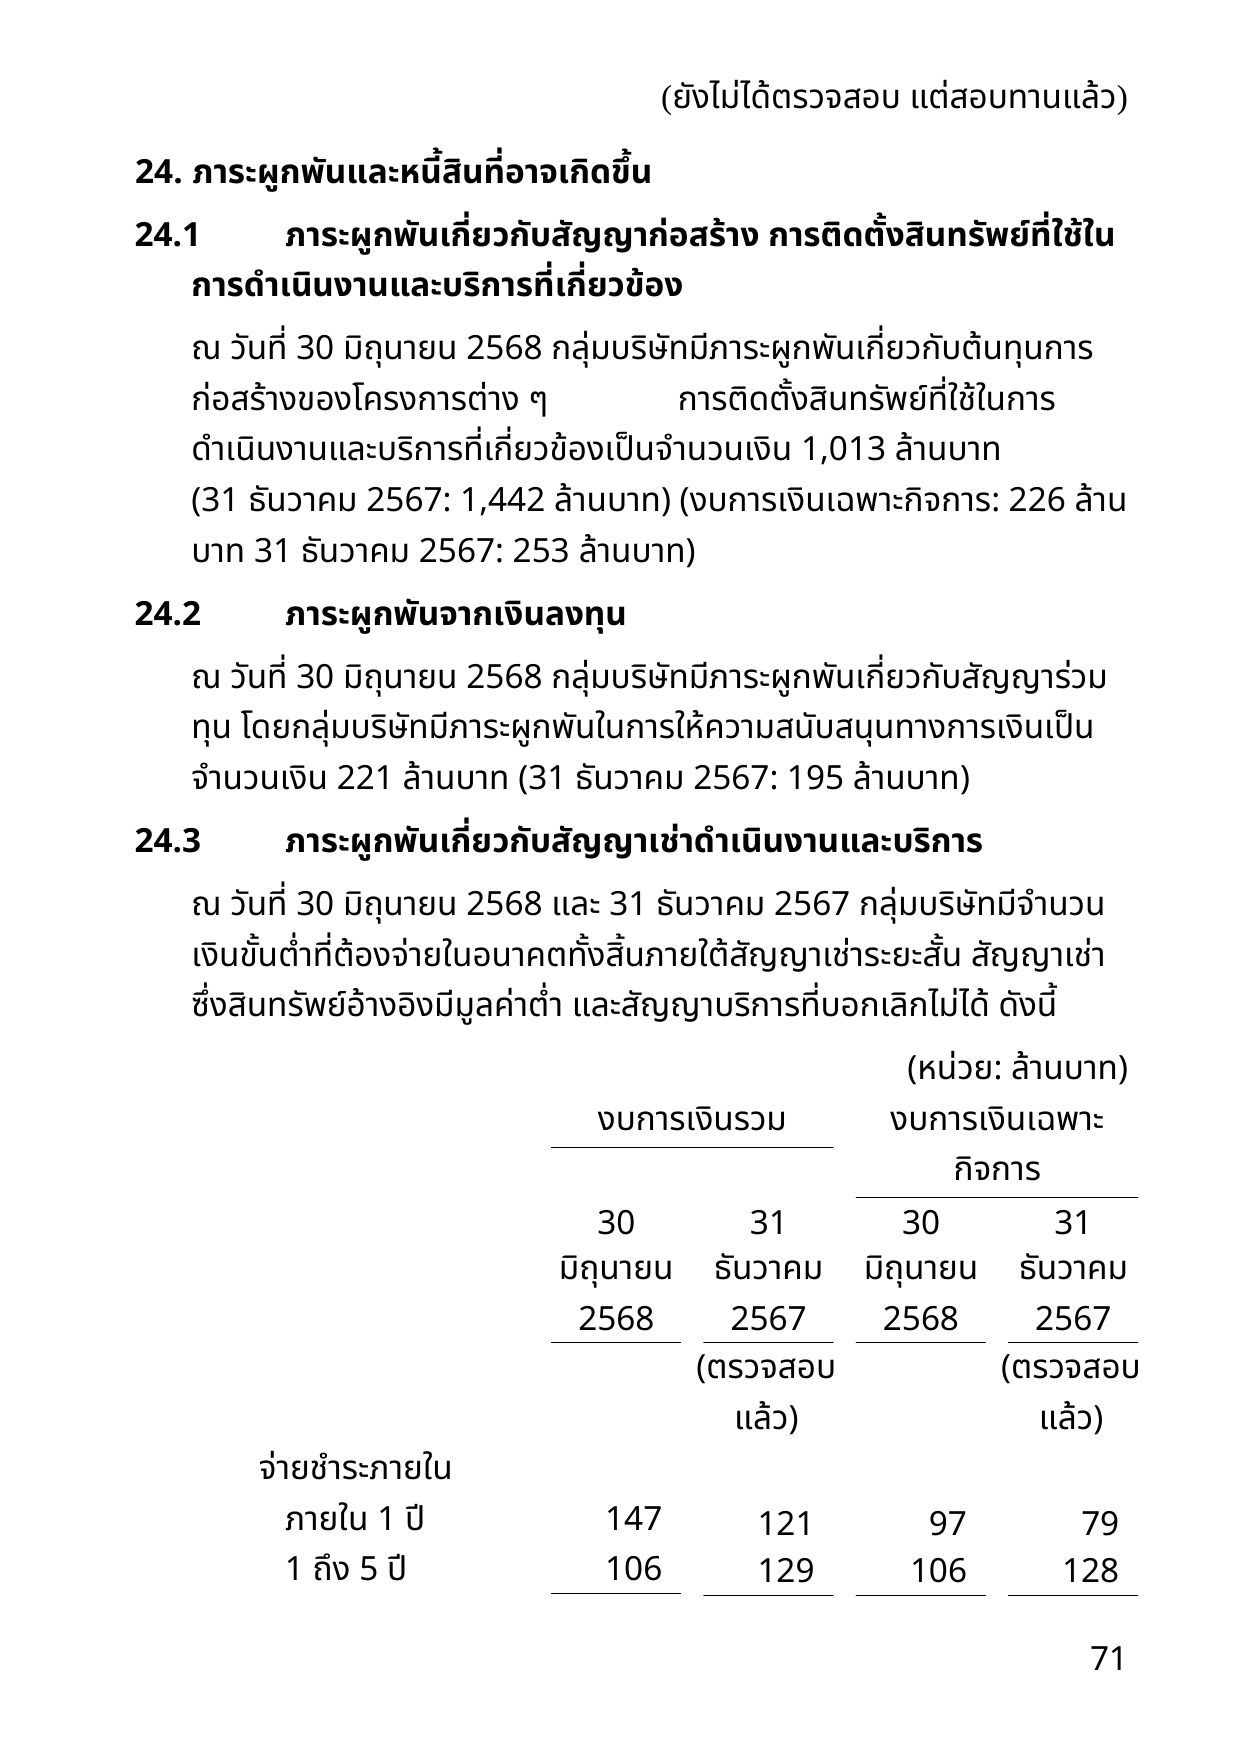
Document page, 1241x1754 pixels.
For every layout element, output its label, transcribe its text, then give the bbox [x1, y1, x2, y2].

text 24.3 ภาระผูกพันเกี่ยวกับสัญญาเช่าดำเนินงานและบริการ [134, 817, 1128, 867]
text ณ วันที่ 30 มิถุนายน 2568 กลุ่มบริษัทมีภาระผูกพันเกี่ยวกับสัญญาร่วมทุน โดยกลุ่มบริษัทมีภาระผูกพันในการให้ความสนับสนุนทางการเงินเป็นจำนวนเงิน 221 ล้านบาท (31 ธันวาคม 2567: 195 ล้านบาท) [134, 653, 1128, 804]
text ณ วันที่ 30 มิถุนายน 2568 กลุ่มบริษัทมีภาระผูกพันเกี่ยวกับต้นทุนการก่อสร้างของโครงการต่าง ๆ การติดตั้งสินทรัพย์ที่ใช้ในการดำเนินงานและบริการที่เกี่ยวข้องเป็นจำนวนเงิน 1,013 ล้านบาท (31 ธันวาคม 2567: 1,442 ล้านบาท) (งบการเงินเฉพาะกิจการ: 226 ล้านบาท 31 ธันวาคม 2567: 253 ล้านบาท) [134, 324, 1128, 577]
text ณ วันที่ 30 มิถุนายน 2568 และ 31 ธันวาคม 2567 กลุ่มบริษัทมีจำนวนเงินขั้นต่ำที่ต้องจ่ายในอนาคตทั้งสิ้นภายใต้สัญญาเช่าระยะสั้น สัญญาเช่าซึ่งสินทรัพย์อ้างอิงมีมูลค่าต่ำ และสัญญาบริการที่บอกเลิกไม่ได้ ดังนี้ [134, 880, 1128, 1031]
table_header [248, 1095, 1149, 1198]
text 24. ภาระผูกพันและหนี้สินที่อาจเกิดขึ้น [135, 147, 1128, 198]
text 24.1 ภาระผูกพันเกี่ยวกับสัญญาก่อสร้าง การติดตั้งสินทรัพย์ที่ใช้ในการดำเนินงานและบริการที่เกี่ยวข้อง [134, 211, 1128, 312]
text 24.2 ภาระผูกพันจากเงินลงทุน [134, 589, 1128, 640]
text (หน่วย: ล้านบาท) [135, 1044, 1128, 1094]
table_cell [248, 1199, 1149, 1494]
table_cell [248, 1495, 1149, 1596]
